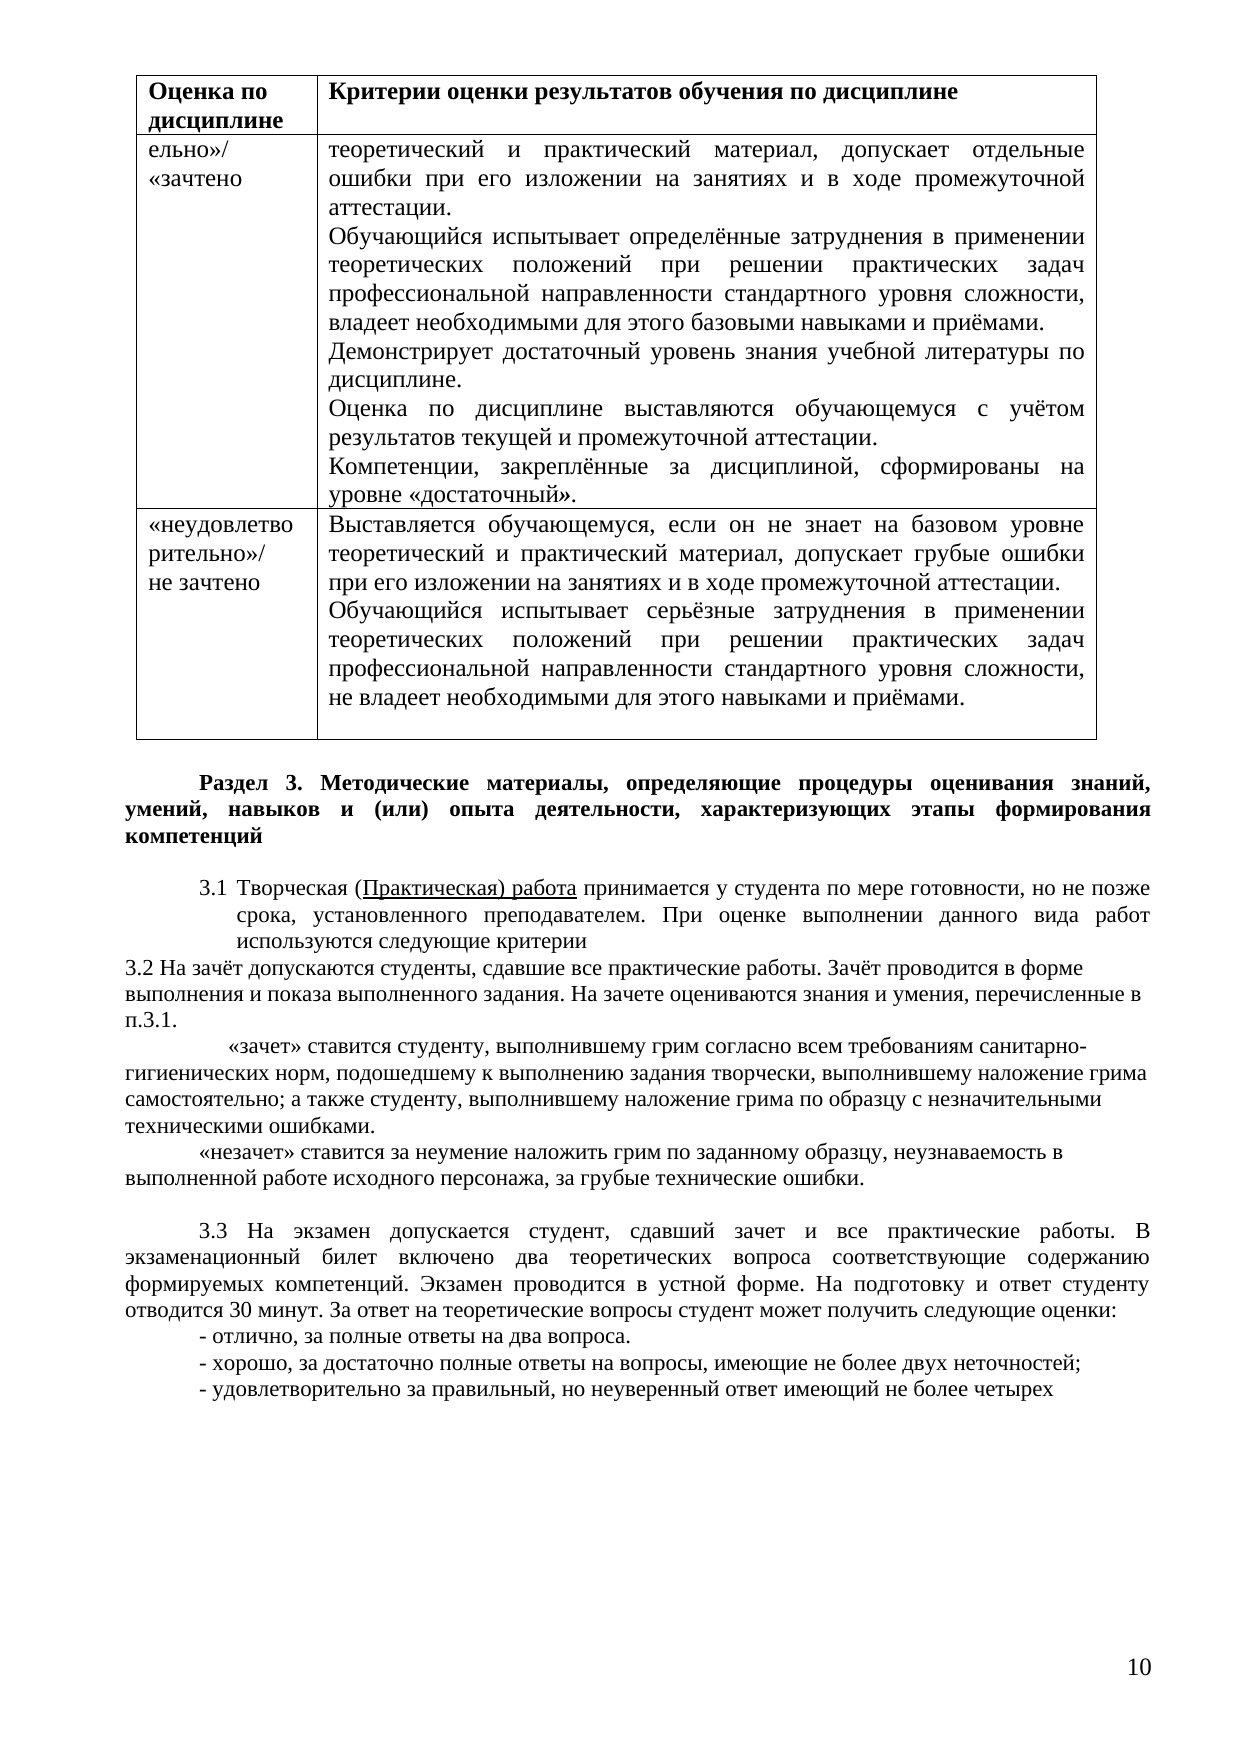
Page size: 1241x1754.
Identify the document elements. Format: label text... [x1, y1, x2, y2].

text 3.3 На экзамен допускается студент, сдавший зачет и все практические работы. В экзаменационный билет включено два теоретических вопроса соответствующие содержанию формируемых компетенций. Экзамен проводится в устной форме. На подготовку и ответ студенту отводится 30 минут. За ответ на теоретические вопросы студент может получить следующие оценки: [125, 1217, 1152, 1322]
text Раздел 3. Методические материалы, определяющие процедуры оценивания знаний, умений, навыков и (или) опыта деятельности, характеризующих этапы формирования компетенций [125, 769, 1152, 848]
text - отлично, за полные ответы на два вопроса. [125, 1322, 1152, 1349]
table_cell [137, 135, 317, 508]
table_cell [318, 135, 1096, 508]
text - удовлетворительно за правильный, но неуверенный ответ имеющий не более четырех [125, 1375, 1152, 1402]
text «незачет» ставится за неумение наложить грим по заданному образцу, неузнаваемость в выполненной работе исходного персонажа, за грубые технические ошибки. [125, 1138, 1152, 1191]
table_cell «неудовлетворительно»/ не зачтено [137, 509, 317, 739]
table_cell Выставляется обучающемуся, если он не знает на базовом уровне теоретический и практический материал, допускает грубые ошибки при его изложении на занятиях и в ходе промежуточной аттестации. Обучающийся испытывает серьёзные затруднения в применении теоретических положений при решении практических задач профессиональной направленности стандартного уровня сложности, не владеет необходимыми для этого навыками и приёмами. [318, 509, 1096, 739]
text «зачет» ставится студенту, выполнившему грим согласно всем требованиям санитарно-гигиенических норм, подошедшему к выполнению задания творчески, выполнившему наложение грима самостоятельно; а также студенту, выполнившему наложение грима по образцу с незначительными техническими ошибками. [125, 1033, 1152, 1138]
table_header Оценка по дисциплине [137, 76, 317, 133]
text 3.2 На зачёт допускаются студенты, сдавшие все практические работы. Зачёт проводится в форме выполнения и показа выполненного задания. На зачете оцениваются знания и умения, перечисленные в п.3.1. [125, 953, 1152, 1033]
text - хорошо, за достаточно полные ответы на вопросы, имеющие не более двух неточностей; [125, 1349, 1152, 1375]
list Творческая (Практическая) работа принимается у студента по мере готовности, но не позже срока, установленного преподавателем. При оценке выполнении данного вида работ используются следующие критерии [199, 874, 1152, 953]
table_header Критерии оценки результатов обучения по дисциплине [318, 76, 1096, 133]
